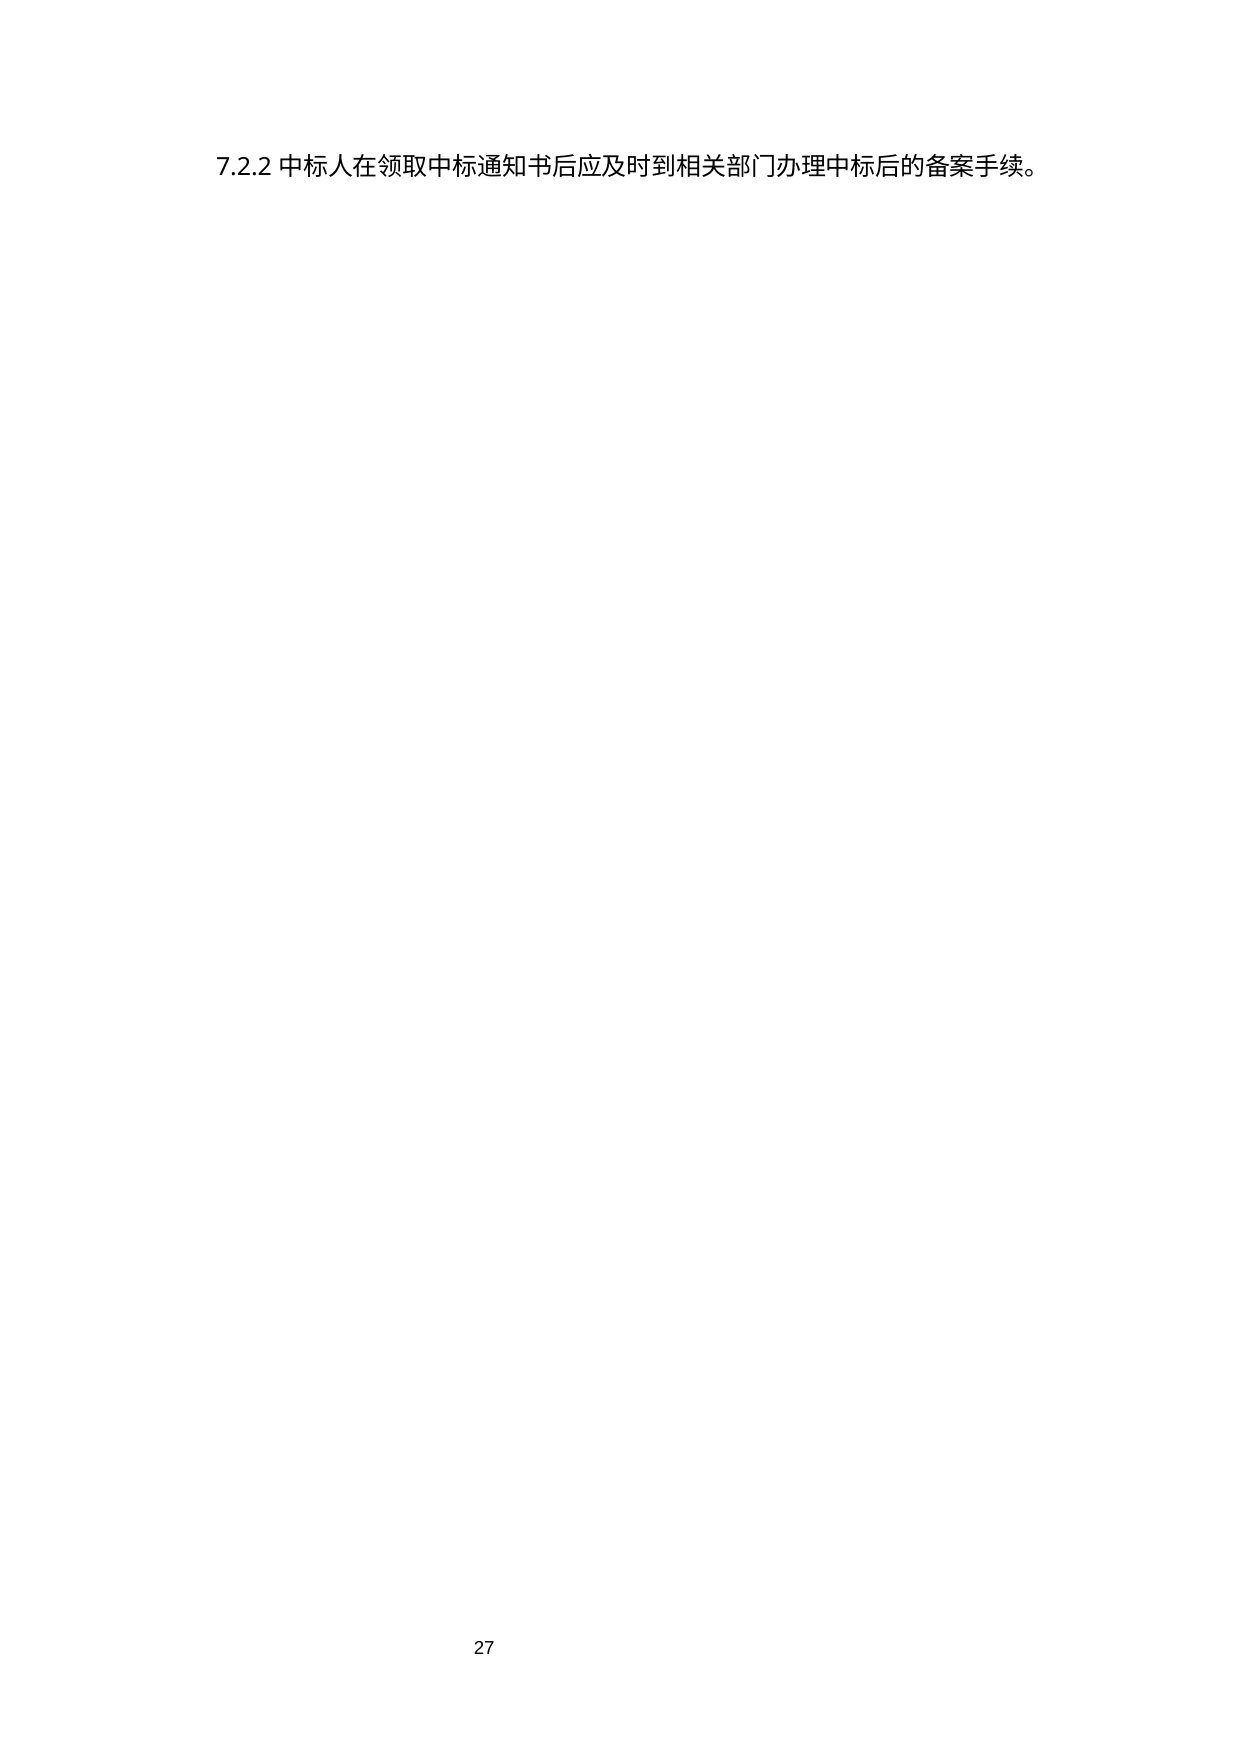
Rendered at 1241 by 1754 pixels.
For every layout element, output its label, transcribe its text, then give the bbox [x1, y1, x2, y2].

text 7.2.2 中标人在领取中标通知书后应及时到相关部门办理中标后的备案手续。 [216, 149, 1082, 182]
